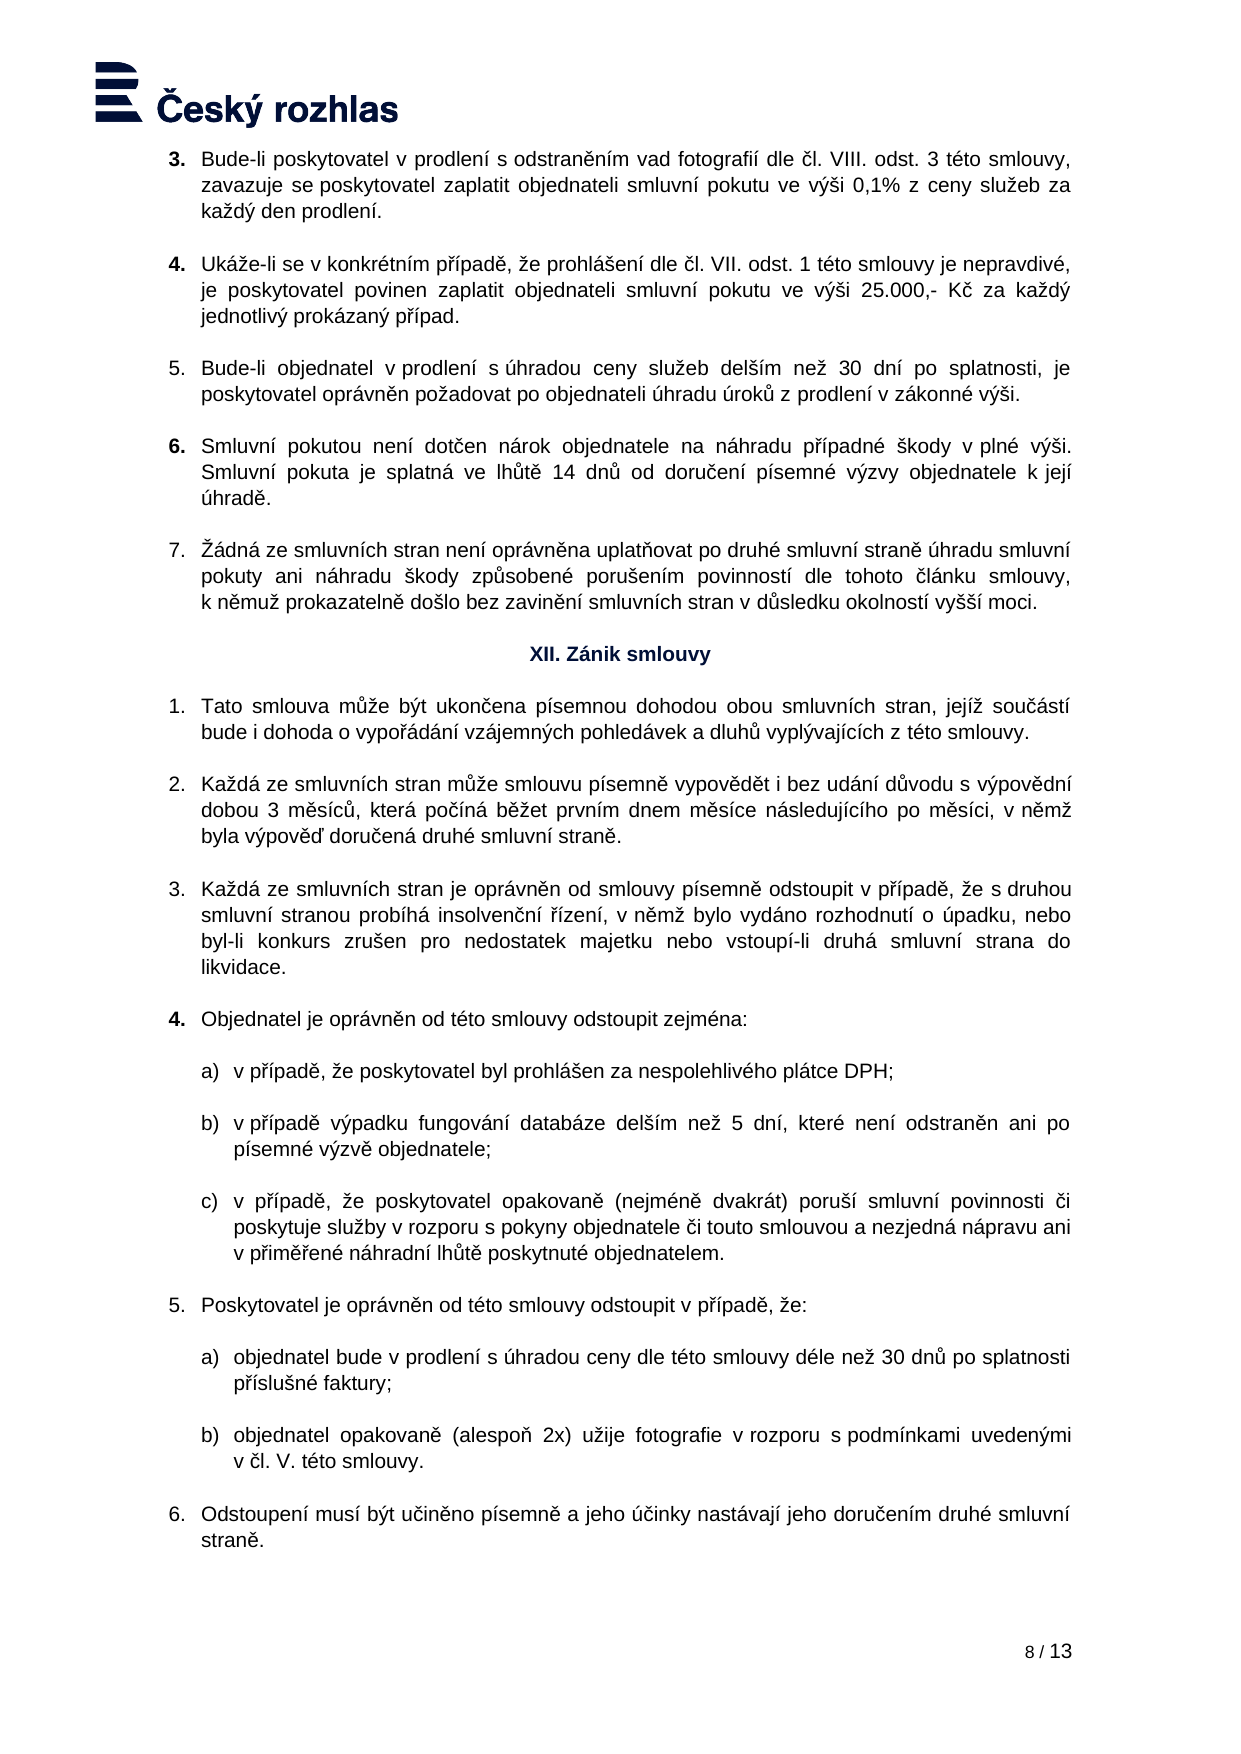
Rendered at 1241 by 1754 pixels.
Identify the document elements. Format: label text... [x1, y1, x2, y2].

list Odstoupení musí být učiněno písemně a jeho účinky nastávají jeho doručením druhé smluvní straně. [168, 1500, 1072, 1552]
list Bude-li objednatel v prodlení s úhradou ceny služeb delším než 30 dní po splatnosti, je poskytovatel oprávněn požadovat po objednateli úhradu úroků z prodlení v zákonné výši. [168, 354, 1072, 406]
picture [95, 62, 398, 128]
list objednatel opakovaně (alespoň 2x) užije fotografie v rozporu s podmínkami uvedenými v čl. V. této smlouvy. [201, 1422, 1072, 1474]
list objednatel bude v prodlení s úhradou ceny dle této smlouvy déle než 30 dnů po splatnosti příslušné faktury; [201, 1344, 1072, 1396]
list Tato smlouva může být ukončena písemnou dohodou obou smluvních stran, jejíž součástí bude i dohoda o vypořádání vzájemných pohledávek a dluhů vyplývajících z této smlouvy. [168, 693, 1072, 745]
list Každá ze smluvních stran může smlouvu písemně vypovědět i bez udání důvodu s výpovědní dobou 3 měsíců, která počíná běžet prvním dnem měsíce následujícího po měsíci, v němž byla výpověď doručená druhé smluvní straně. [168, 771, 1072, 849]
list Ukáže-li se v konkrétním případě, že prohlášení dle čl. VII. odst. 1 této smlouvy je nepravdivé, je poskytovatel povinen zaplatit objednateli smluvní pokutu ve výši 25.000,- Kč za každý jednotlivý prokázaný případ. [168, 250, 1072, 328]
list Žádná ze smluvních stran není oprávněna uplatňovat po druhé smluvní straně úhradu smluvní pokuty ani náhradu škody způsobené porušením povinností dle tohoto článku smlouvy, k němuž prokazatelně došlo bez zavinění smluvních stran v důsledku okolností vyšší moci. [168, 537, 1072, 615]
list Každá ze smluvních stran je oprávněn od smlouvy písemně odstoupit v případě, že s druhou smluvní stranou probíhá insolvenční řízení, v němž bylo vydáno rozhodnutí o úpadku, nebo byl-li konkurs zrušen pro nedostatek majetku nebo vstoupí-li druhá smluvní strana do likvidace. [168, 875, 1072, 979]
list Poskytovatel je oprávněn od této smlouvy odstoupit v případě, že: [168, 1292, 1072, 1318]
list v případě výpadku fungování databáze delším než 5 dní, které není odstraněn ani po písemné výzvě objednatele; [201, 1109, 1072, 1162]
list v případě, že poskytovatel byl prohlášen za nespolehlivého plátce DPH; [201, 1057, 1072, 1083]
list Bude-li poskytovatel v prodlení s odstraněním vad fotografií dle čl. VIII. odst. 3 této smlouvy, zavazuje se poskytovatel zaplatit objednateli smluvní pokutu ve výši 0,1% z ceny služeb za každý den prodlení. [168, 146, 1072, 224]
list Objednatel je oprávněn od této smlouvy odstoupit zejména: [168, 1005, 1072, 1031]
list Smluvní pokutou není dotčen nárok objednatele na náhradu případné škody v plné výši. Smluvní pokuta je splatná ve lhůtě 14 dnů od doručení písemné výzvy objednatele k její úhradě. [168, 432, 1072, 511]
list v případě, že poskytovatel opakovaně (nejméně dvakrát) poruší smluvní povinnosti či poskytuje služby v rozporu s pokyny objednatele či touto smlouvou a nezjedná nápravu ani v přiměřené náhradní lhůtě poskytnuté objednatelem. [201, 1188, 1072, 1266]
subtitle Zánik smlouvy [168, 641, 1072, 667]
